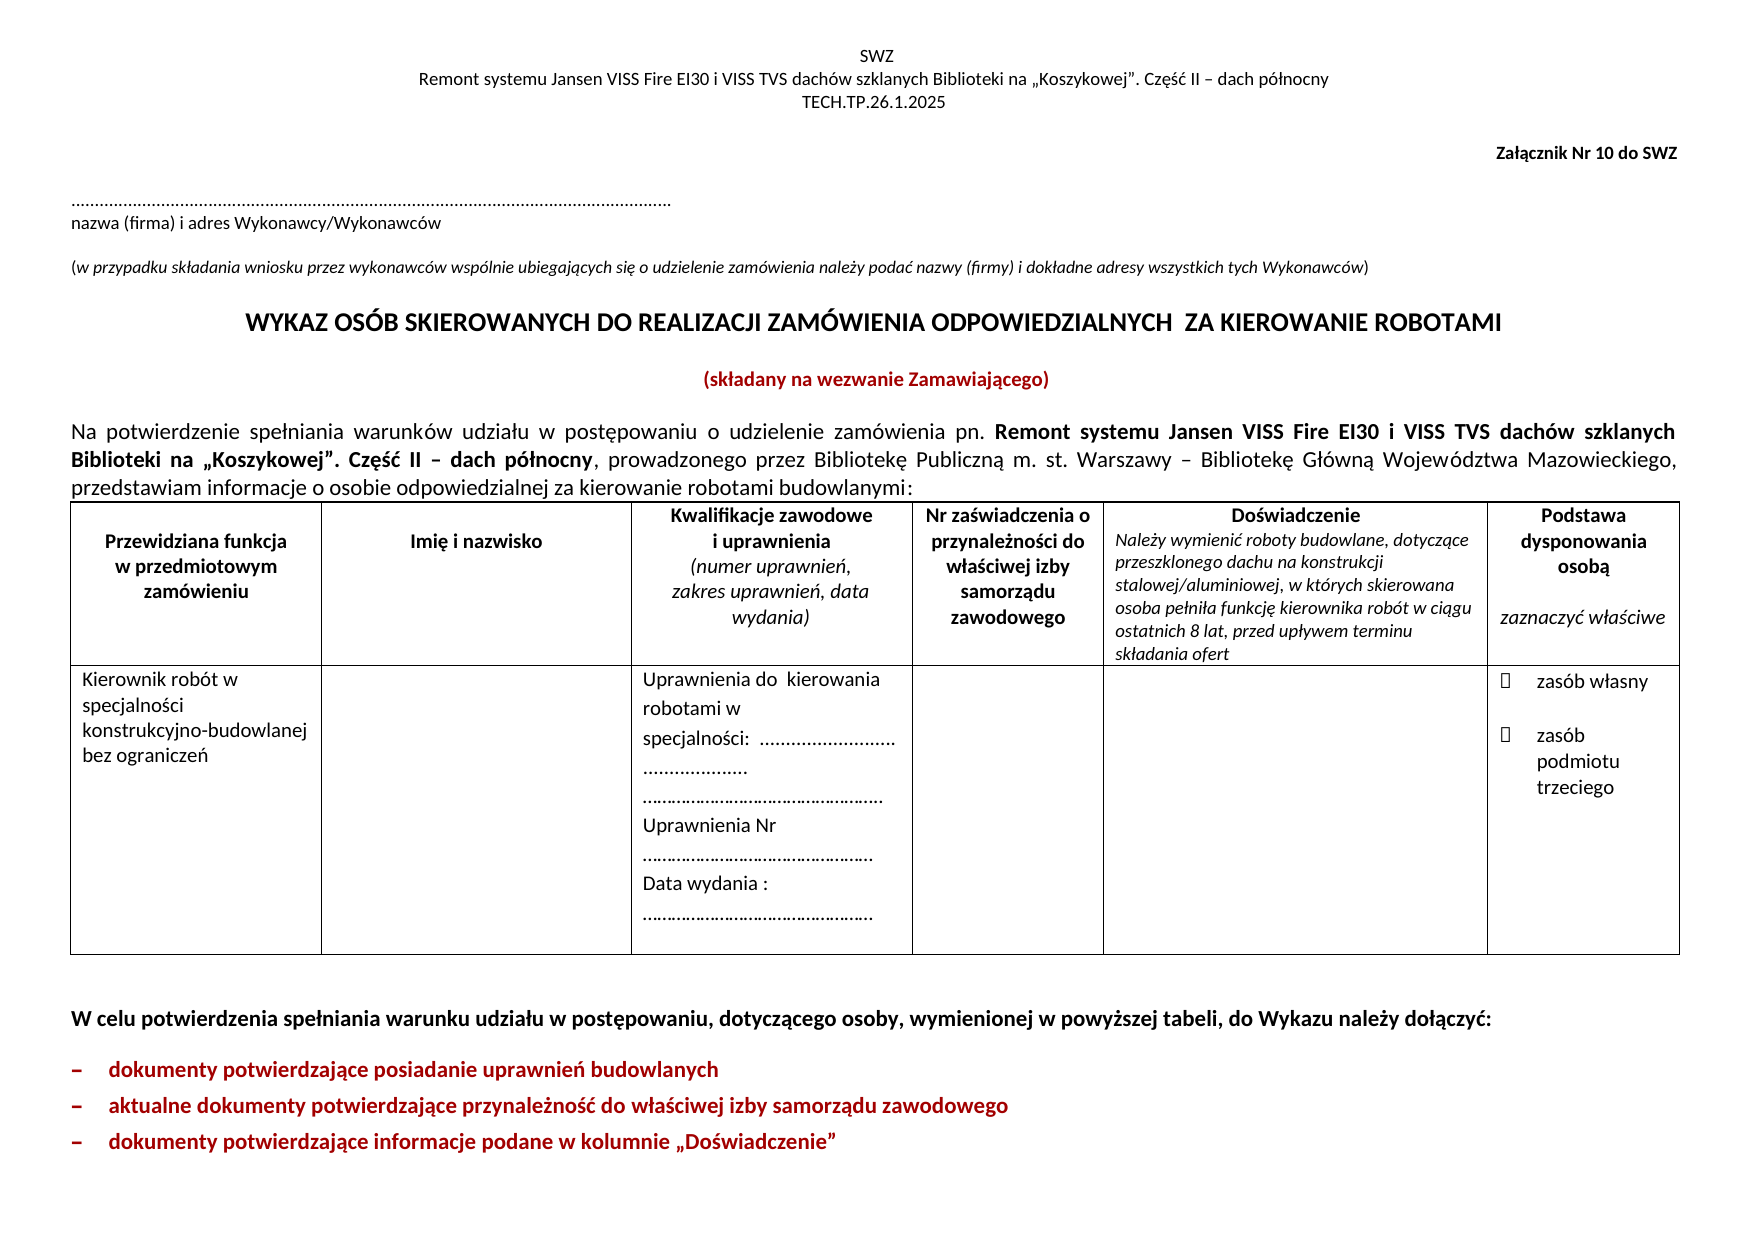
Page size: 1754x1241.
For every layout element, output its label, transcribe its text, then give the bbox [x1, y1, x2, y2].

table_cell [1104, 666, 1487, 954]
text Na potwierdzenie spełniania warunków udziału w postępowaniu o udzielenie zamówienia pn. Remont systemu Jansen VISS Fire EI30 i VISS TVS dachów szklanych Biblioteki na „Koszykowej”. Część II – dach północny, prowadzonego przez Bibliotekę Publiczną m. st. Warszawy – Bibliotekę Główną Województwa Mazowieckiego, przedstawiam informacje o osobie odpowiedzialnej za kierowanie robotami budowlanymi: [71, 417, 1677, 501]
list dokumenty potwierdzające informacje podane w kolumnie „Doświadczenie” [71, 1125, 1677, 1156]
table_header Doświadczenie Należy wymienić roboty budowlane, dotyczące przeszklonego dachu na konstrukcji stalowej/aluminiowej, w których skierowana osoba pełniła funkcję kierownika robót w ciągu ostatnich 8 lat, przed upływem terminu składania ofert [1104, 503, 1487, 665]
text Załącznik Nr 10 do SWZ [71, 141, 1677, 164]
text WYKAZ OSÓB SKIEROWANYCH DO REALIZACJI ZAMÓWIENIA ODPOWIEDZIALNYCH ZA KIEROWANIE ROBOTAMI [71, 305, 1677, 338]
text nazwa (firma) i adres Wykonawcy/Wykonawców [71, 211, 1677, 234]
list dokumenty potwierdzające posiadanie uprawnień budowlanych [71, 1053, 1677, 1084]
table_cell zasób własny zasób podmiotu trzeciego [1488, 666, 1679, 954]
list aktualne dokumenty potwierdzające przynależność do właściwej izby samorządu zawodowego [71, 1089, 1677, 1120]
text (składany na wezwanie Zamawiającego) [71, 366, 1677, 392]
table_cell [913, 666, 1103, 954]
table_header Przewidziana funkcja w przedmiotowym zamówieniu [71, 503, 321, 665]
text ............................................................................................................................... [71, 188, 1677, 211]
table_cell Uprawnienia do kierowania robotami w specjalności: .............................................. ………………………………………….. Uprawnienia Nr ………………………………………… Data wydania : ………………………………………… [632, 666, 912, 954]
table_cell Kierownik robót w specjalności konstrukcyjno-budowlanej bez ograniczeń [71, 666, 321, 954]
table_header Kwalifikacje zawodowe i uprawnienia (numer uprawnień, zakres uprawnień, data wydania) [632, 503, 912, 665]
table_header Nr zaświadczenia o przynależności do właściwej izby samorządu zawodowego [913, 503, 1103, 665]
text W celu potwierdzenia spełniania warunku udziału w postępowaniu, dotyczącego osoby, wymienionej w powyższej tabeli, do Wykazu należy dołączyć: [71, 1004, 1677, 1032]
table_header Podstawa dysponowania osobą zaznaczyć właściwe [1488, 503, 1679, 665]
table_header Imię i nazwisko [322, 503, 631, 665]
table_cell [322, 666, 631, 954]
text (w przypadku składania wniosku przez wykonawców wspólnie ubiegających się o udzielenie zamówienia należy podać nazwy (firmy) i dokładne adresy wszystkich tych Wykonawców) [71, 256, 1677, 277]
